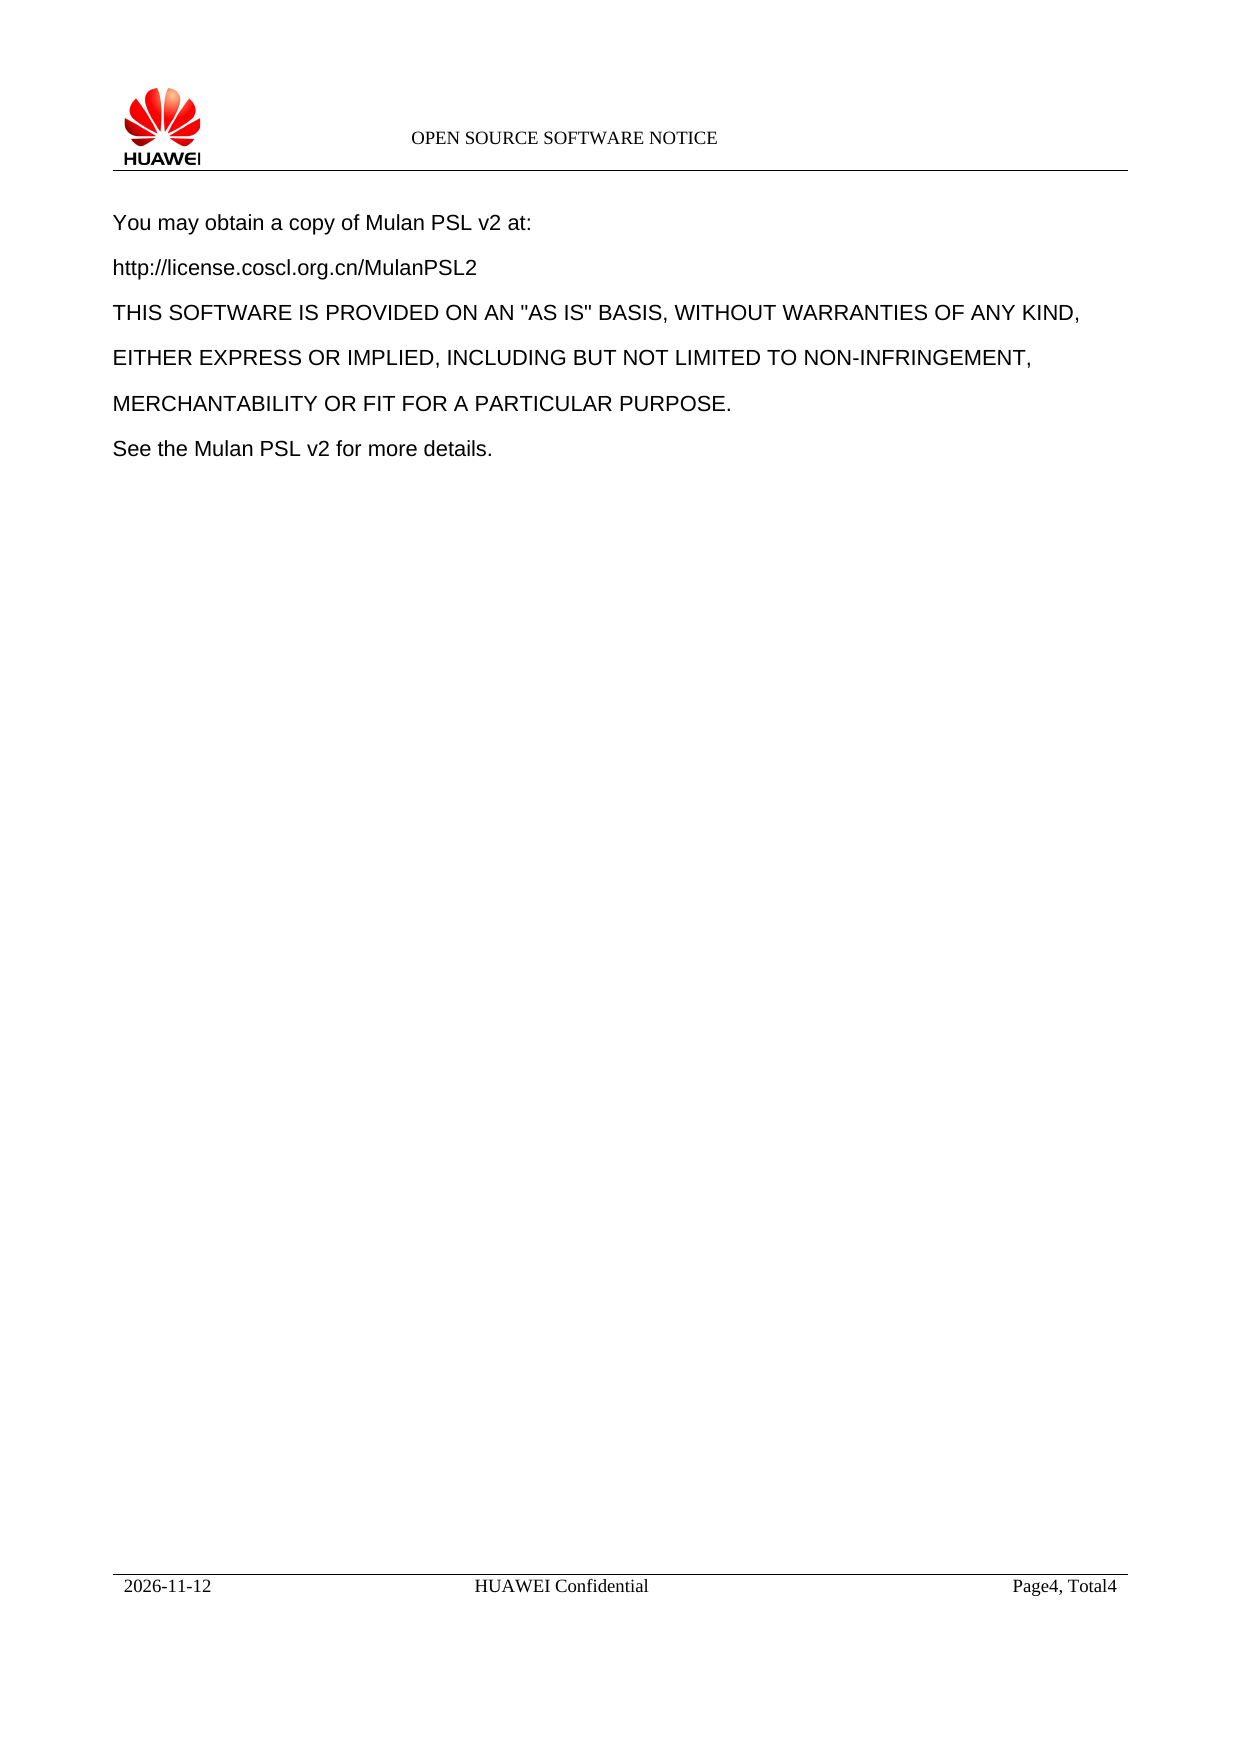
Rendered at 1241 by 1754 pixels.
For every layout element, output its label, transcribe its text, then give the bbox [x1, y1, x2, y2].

text THIS SOFTWARE IS PROVIDED ON AN "AS IS" BASIS, WITHOUT WARRANTIES OF ANY KIND, [112, 297, 1128, 329]
text You may obtain a copy of Mulan PSL v2 at: [112, 206, 1128, 239]
text MERCHANTABILITY OR FIT FOR A PARTICULAR PURPOSE. [112, 387, 1128, 419]
text See the Mulan PSL v2 for more details. [112, 432, 1128, 464]
text EITHER EXPRESS OR IMPLIED, INCLUDING BUT NOT LIMITED TO NON-INFRINGEMENT, [112, 342, 1128, 374]
text http://license.coscl.org.cn/MulanPSL2 [112, 251, 1128, 284]
picture [124, 88, 201, 165]
